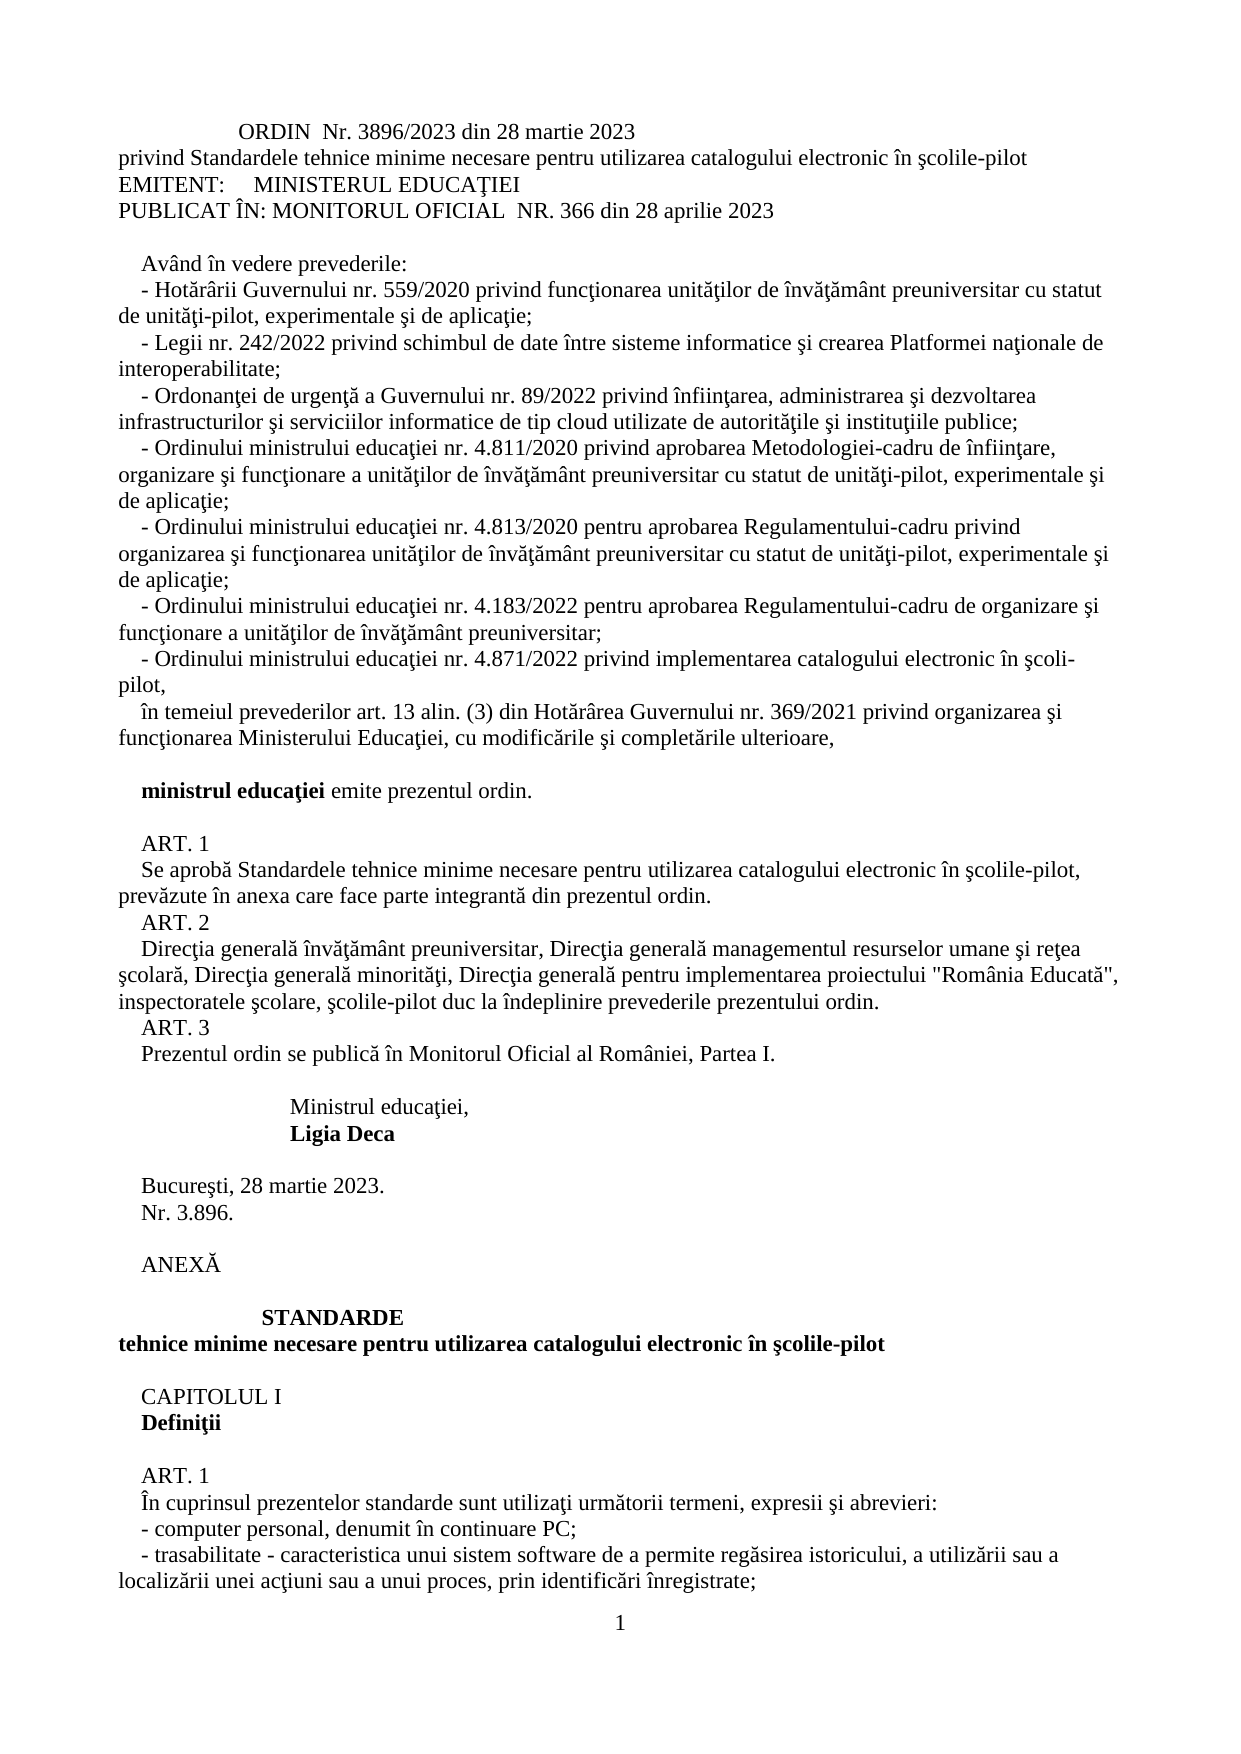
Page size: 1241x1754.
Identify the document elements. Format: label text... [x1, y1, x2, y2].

text În cuprinsul prezentelor standarde sunt utilizaţi următorii termeni, expresii şi abrevieri: [118, 1488, 1122, 1515]
text Direcţia generală învăţământ preuniversitar, Direcţia generală managementul resurselor umane şi reţea şcolară, Direcţia generală minorităţi, Direcţia generală pentru implementarea proiectului "România Educată", inspectoratele şcolare, şcolile-pilot duc la îndeplinire prevederile prezentului ordin. [118, 935, 1122, 1014]
text ORDIN Nr. 3896/2023 din 28 martie 2023 [118, 118, 1122, 144]
text ART. 3 [118, 1014, 1122, 1041]
text EMITENT: MINISTERUL EDUCAŢIEI [118, 171, 1122, 197]
text Ministrul educaţiei, [118, 1093, 1122, 1119]
text PUBLICAT ÎN: MONITORUL OFICIAL NR. 366 din 28 aprilie 2023 [118, 197, 1122, 223]
text - Legii nr. 242/2022 privind schimbul de date între sisteme informatice şi crearea Platformei naţionale de interoperabilitate; [118, 329, 1122, 382]
text Nr. 3.896. [118, 1199, 1122, 1225]
text Ligia Deca [118, 1119, 1122, 1146]
text - Ordinului ministrului educaţiei nr. 4.811/2020 privind aprobarea Metodologiei-cadru de înfiinţare, organizare şi funcţionare a unităţilor de învăţământ preuniversitar cu statut de unităţi-pilot, experimentale şi de aplicaţie; [118, 434, 1122, 513]
text Având în vedere prevederile: [118, 250, 1122, 276]
text Definiţii [118, 1409, 1122, 1436]
text privind Standardele tehnice minime necesare pentru utilizarea catalogului electronic în şcolile-pilot [118, 144, 1122, 171]
text - computer personal, denumit în continuare PC; [118, 1515, 1122, 1541]
text - Hotărârii Guvernului nr. 559/2020 privind funcţionarea unităţilor de învăţământ preuniversitar cu statut de unităţi-pilot, experimentale şi de aplicaţie; [118, 276, 1122, 329]
text CAPITOLUL I [118, 1383, 1122, 1409]
text ART. 1 [118, 1462, 1122, 1488]
text - Ordinului ministrului educaţiei nr. 4.813/2020 pentru aprobarea Regulamentului-cadru privind organizarea şi funcţionarea unităţilor de învăţământ preuniversitar cu statut de unităţi-pilot, experimentale şi de aplicaţie; [118, 513, 1122, 592]
text Prezentul ordin se publică în Monitorul Oficial al României, Partea I. [118, 1041, 1122, 1067]
text ANEXĂ [118, 1251, 1122, 1278]
text ART. 2 [118, 909, 1122, 935]
text - trasabilitate - caracteristica unui sistem software de a permite regăsirea istoricului, a utilizării sau a localizării unei acţiuni sau a unui proces, prin identificări înregistrate; [118, 1541, 1122, 1594]
text în temeiul prevederilor art. 13 alin. (3) din Hotărârea Guvernului nr. 369/2021 privind organizarea şi funcţionarea Ministerului Educaţiei, cu modificările şi completările ulterioare, [118, 698, 1122, 751]
text - Ordinului ministrului educaţiei nr. 4.871/2022 privind implementarea catalogului electronic în şcoli-pilot, [118, 645, 1122, 698]
text Se aprobă Standardele tehnice minime necesare pentru utilizarea catalogului electronic în şcolile-pilot, prevăzute în anexa care face parte integrantă din prezentul ordin. [118, 856, 1122, 909]
text Bucureşti, 28 martie 2023. [118, 1172, 1122, 1199]
text ART. 1 [118, 830, 1122, 856]
text tehnice minime necesare pentru utilizarea catalogului electronic în şcolile-pilot [118, 1330, 1122, 1357]
text STANDARDE [118, 1304, 1122, 1330]
text - Ordinului ministrului educaţiei nr. 4.183/2022 pentru aprobarea Regulamentului-cadru de organizare şi funcţionare a unităţilor de învăţământ preuniversitar; [118, 592, 1122, 645]
text ministrul educaţiei emite prezentul ordin. [118, 777, 1122, 803]
text - Ordonanţei de urgenţă a Guvernului nr. 89/2022 privind înfiinţarea, administrarea şi dezvoltarea infrastructurilor şi serviciilor informatice de tip cloud utilizate de autorităţile şi instituţiile publice; [118, 382, 1122, 434]
